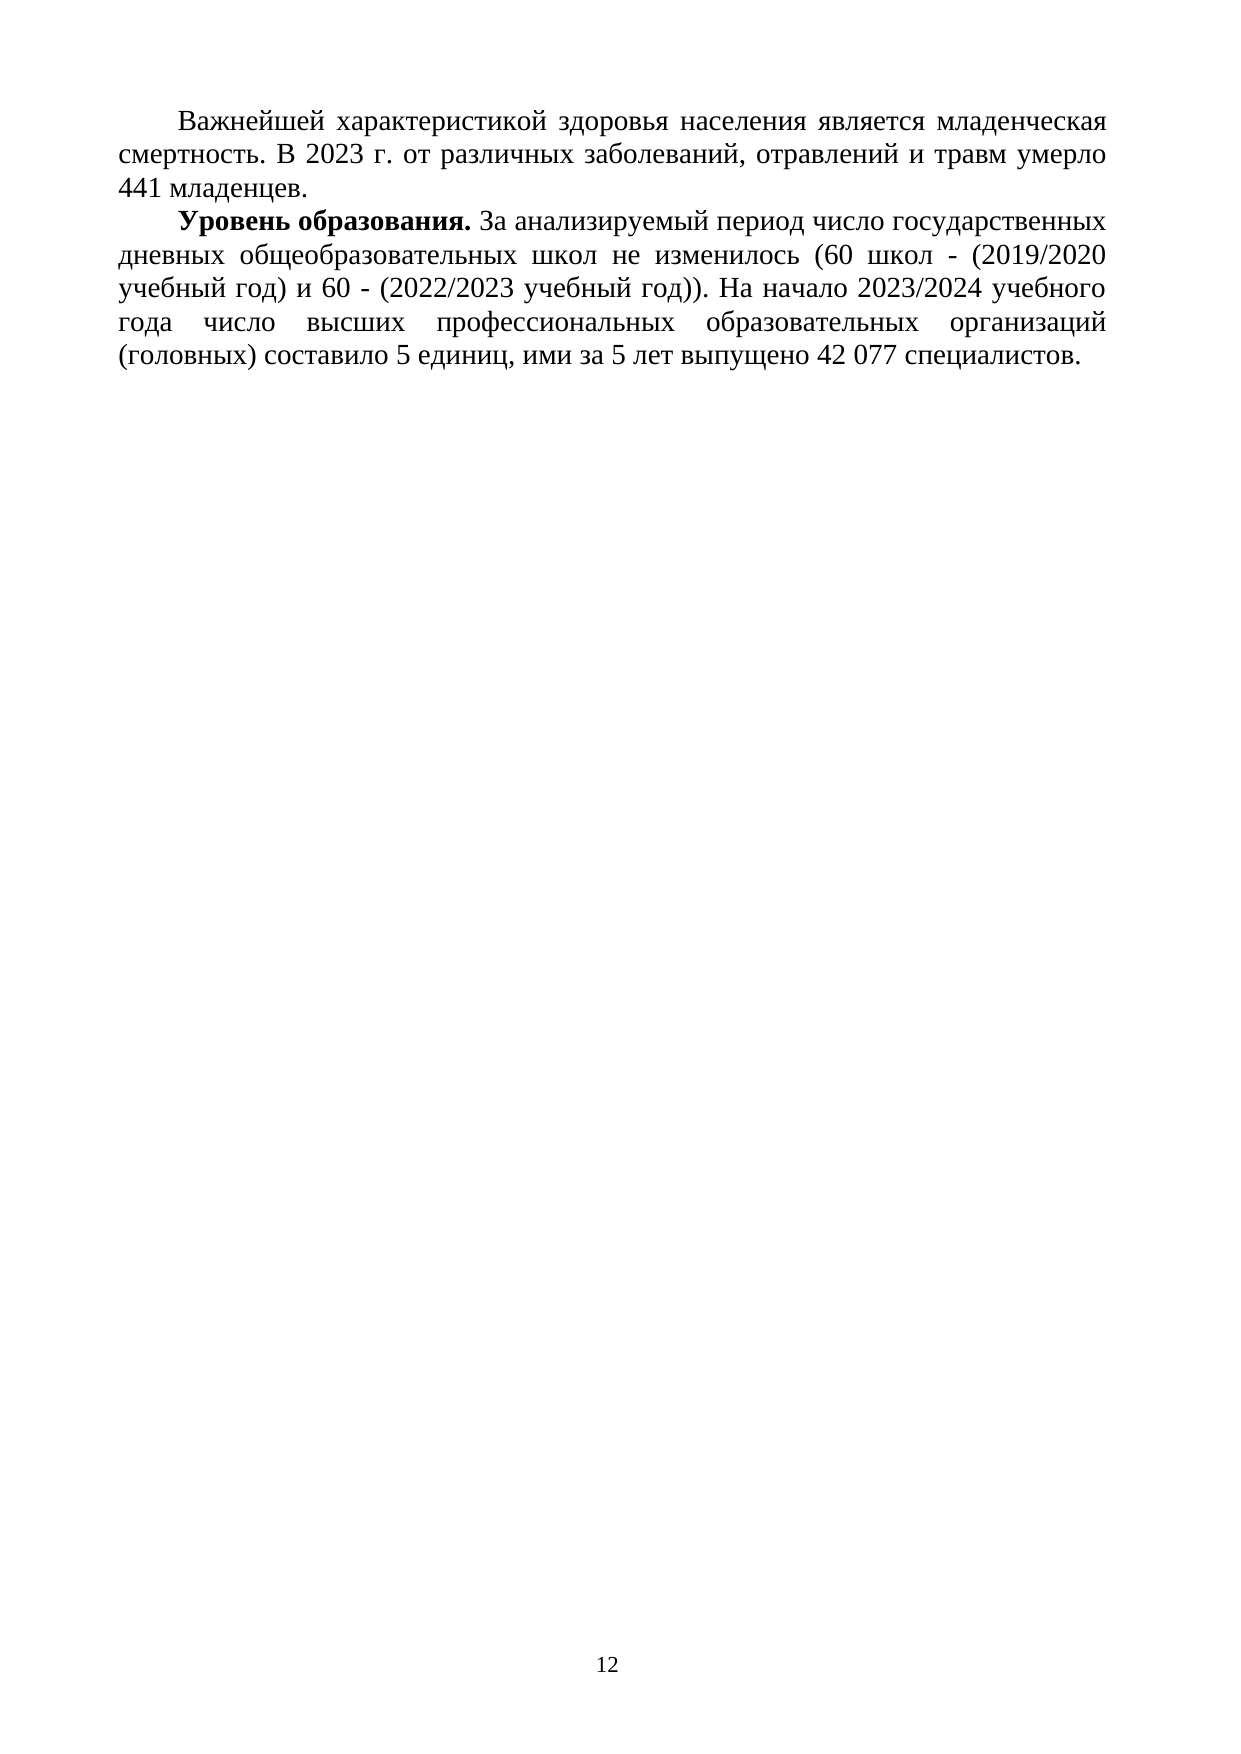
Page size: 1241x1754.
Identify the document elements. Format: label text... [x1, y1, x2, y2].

text Важнейшей характеристикой здоровья населения является младенческая смертность. В 2023 г. от различных заболеваний, отравлений и травм умерло 441 младенцев. [118, 103, 1107, 203]
text Уровень образования. За анализируемый период число государственных дневных общеобразовательных школ не изменилось (60 школ - (2019/2020 учебный год) и 60 - (2022/2023 учебный год)). На начало 2023/2024 учебного года число высших профессиональных образовательных организаций (головных) составило 5 единиц, ими за 5 лет выпущено 42 077 специалистов. [118, 203, 1107, 371]
